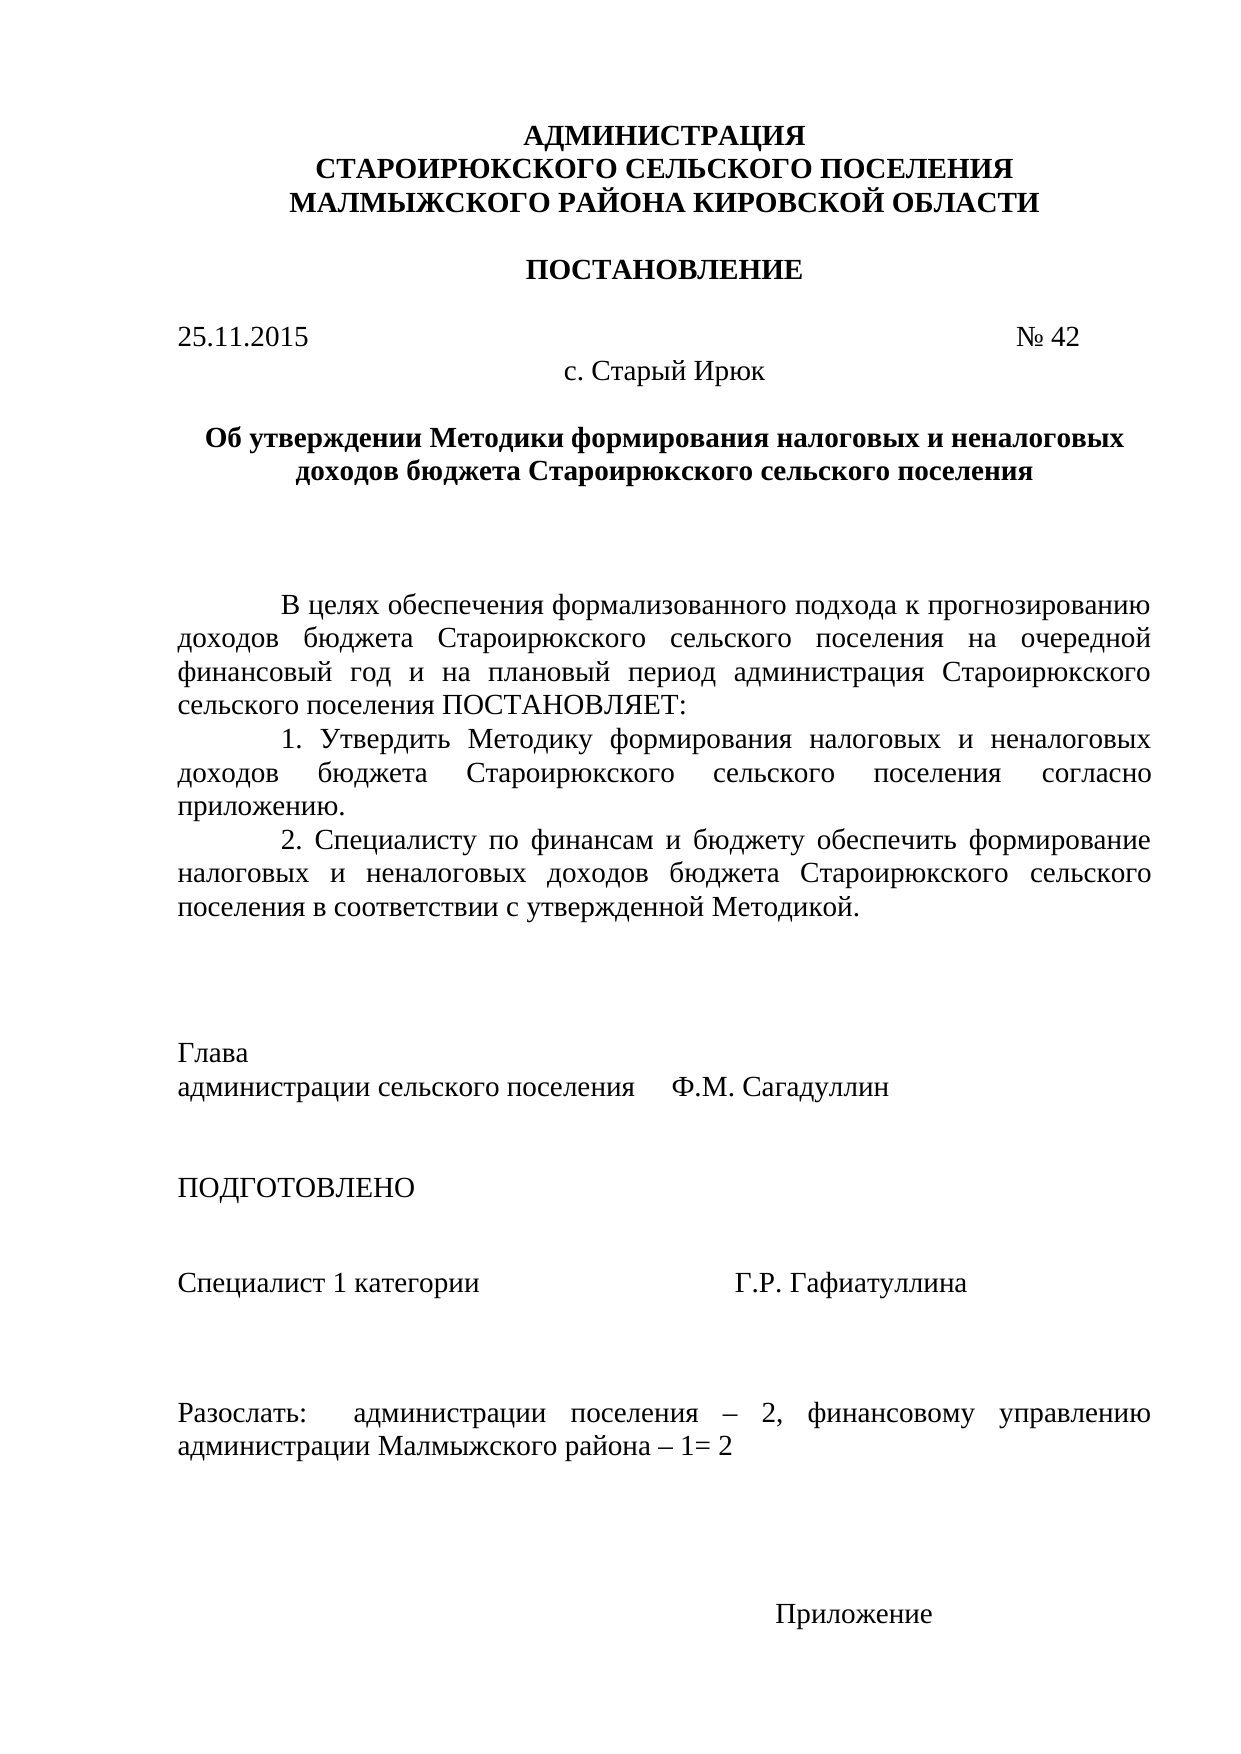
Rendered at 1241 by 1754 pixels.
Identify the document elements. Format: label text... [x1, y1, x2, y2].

text ПОСТАНОВЛЕНИЕ [177, 252, 1152, 286]
text Разослать: администрации поселения – 2, финансовому управлению администрации Малмыжского района – 1= 2 [177, 1395, 1152, 1462]
text СТАРОИРЮКСКОГО СЕЛЬСКОГО ПОСЕЛЕНИЯ [177, 152, 1152, 185]
text 2. Специалисту по финансам и бюджету обеспечить формирование налоговых и неналоговых доходов бюджета Староирюкского сельского поселения в соответствии с утвержденной Методикой. [177, 822, 1152, 922]
text Специалист 1 категории Г.Р. Гафиатуллина [177, 1266, 1152, 1299]
text 1. Утвердить Методику формирования налоговых и неналоговых доходов бюджета Староирюкского сельского поселения согласно приложению. [177, 721, 1152, 822]
text ПОДГОТОВЛЕНО [177, 1170, 1152, 1203]
text с. Старый Ирюк [177, 353, 1152, 386]
text 25.11.2015 № 42 [177, 319, 1152, 353]
text Глава [177, 1036, 1152, 1069]
text Приложение [177, 1596, 1152, 1630]
text администрации сельского поселения Ф.М. Сагадуллин [177, 1069, 1152, 1103]
text Об утверждении Методики формирования налоговых и неналоговых доходов бюджета Староирюкского сельского поселения [177, 420, 1152, 487]
text АДМИНИСТРАЦИЯ [177, 118, 1152, 152]
text В целях обеспечения формализованного подхода к прогнозированию доходов бюджета Староирюкского сельского поселения на очередной финансовый год и на плановый период администрация Староирюкского сельского поселения ПОСТАНОВЛЯЕТ: [177, 587, 1152, 721]
text МАЛМЫЖСКОГО РАЙОНА КИРОВСКОЙ ОБЛАСТИ [177, 185, 1152, 219]
